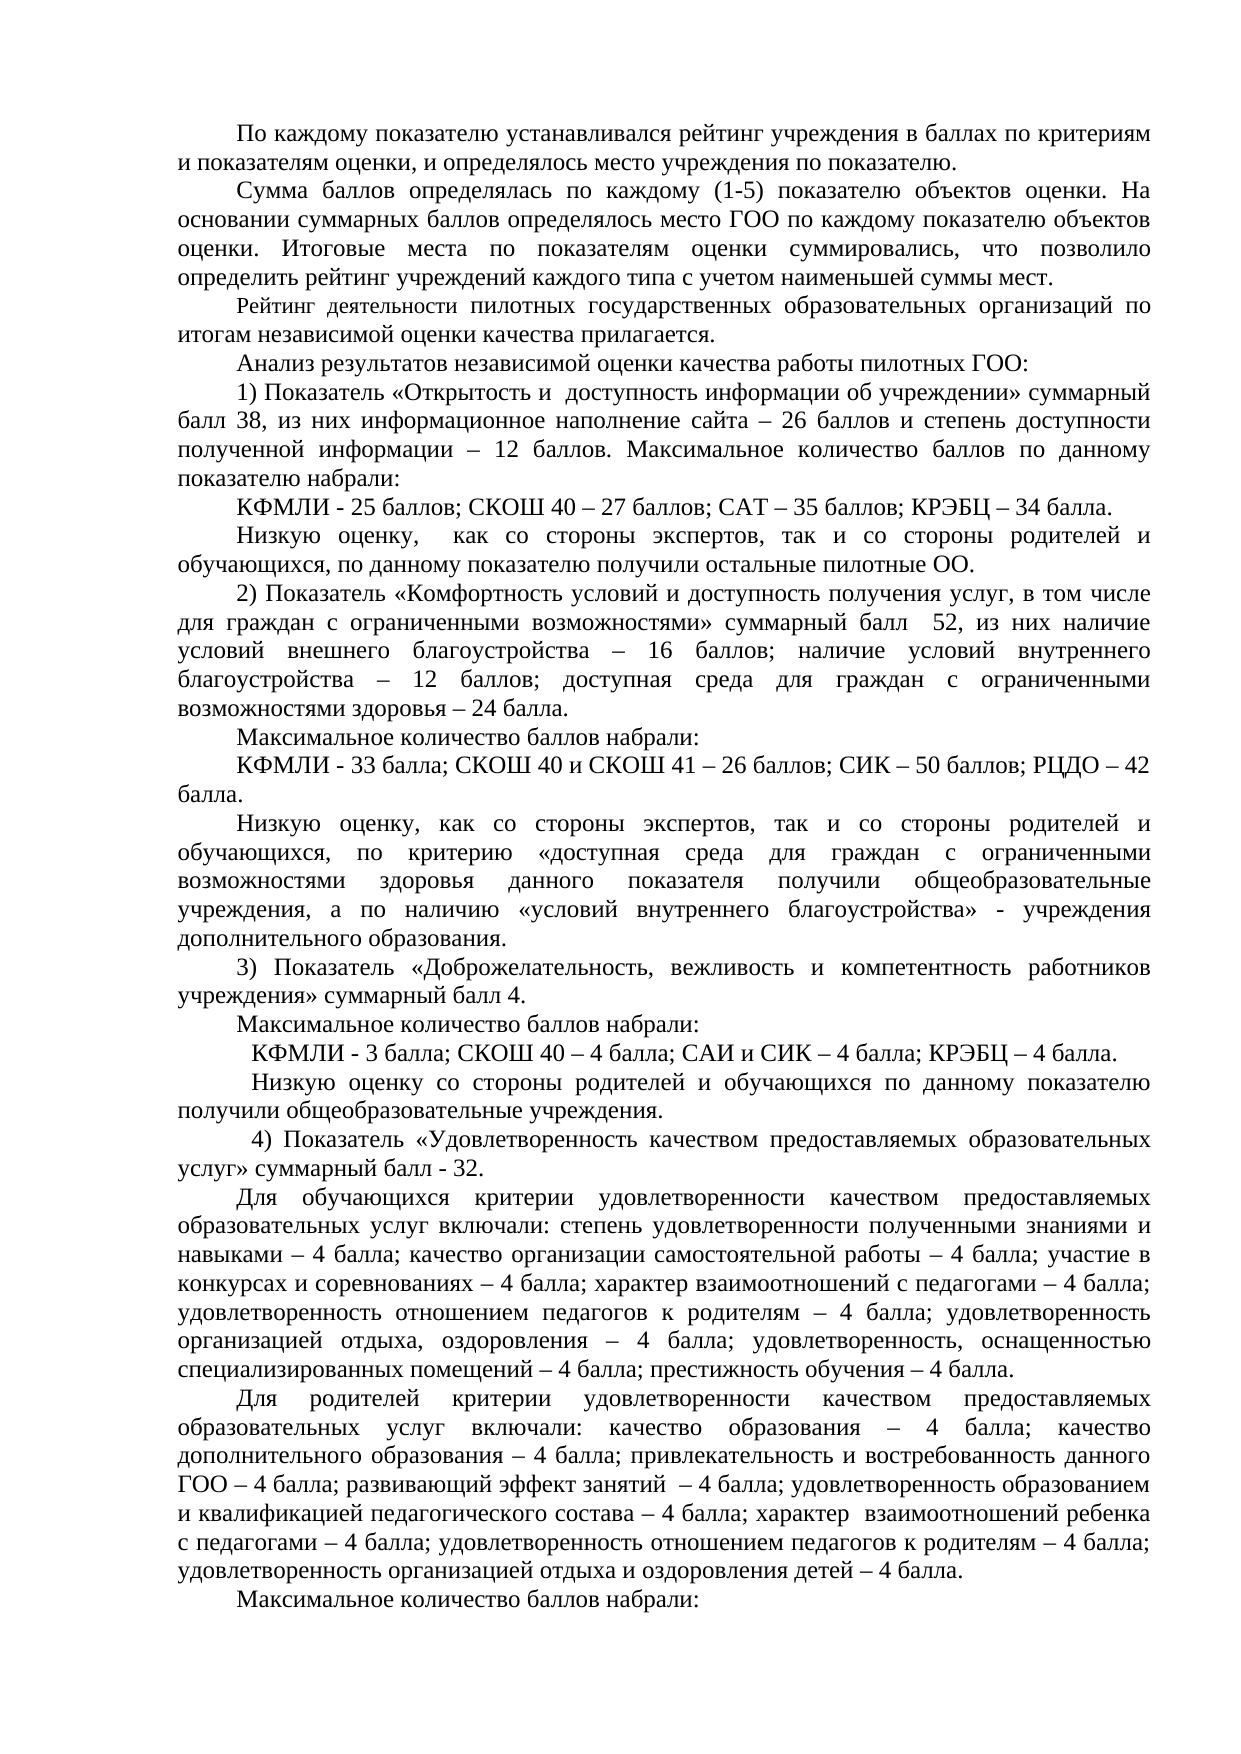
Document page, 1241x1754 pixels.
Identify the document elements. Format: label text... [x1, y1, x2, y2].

text 4) Показатель «Удовлетворенность качеством предоставляемых образовательных услуг» суммарный балл - 32. [177, 1124, 1152, 1182]
list Максимальное количество баллов набрали: [177, 722, 1152, 751]
text Максимальное количество баллов набрали: [177, 1584, 1152, 1613]
text КФМЛИ - 33 балла; СКОШ 40 и СКОШ 41 – 26 баллов; СИК – 50 баллов; РЦДО – 42 балла. [177, 751, 1152, 808]
text Для родителей критерии удовлетворенности качеством предоставляемых образовательных услуг включали: качество образования – 4 балла; качество дополнительного образования – 4 балла; привлекательность и востребованность данного ГОО – 4 балла; развивающий эффект занятий – 4 балла; удовлетворенность образованием и квалификацией педагогического состава – 4 балла; характер взаимоотношений ребенка с педагогами – 4 балла; удовлетворенность отношением педагогов к родителям – 4 балла; удовлетворенность организацией отдыха и оздоровления детей – 4 балла. [177, 1383, 1152, 1584]
text 1) Показатель «Открытость и доступность информации об учреждении» суммарный балл 38, из них информационное наполнение сайта – 26 баллов и степень доступности полученной информации – 12 баллов. Максимальное количество баллов по данному показателю набрали: [177, 377, 1152, 492]
text Низкую оценку, как со стороны экспертов, так и со стороны родителей и обучающихся, по данному показателю получили остальные пилотные ОО. [177, 521, 1152, 578]
text 3) Показатель «Доброжелательность, вежливость и компетентность работников учреждения» суммарный балл 4. [177, 952, 1152, 1009]
text Рейтинг деятельности пилотных государственных образовательных организаций по итогам независимой оценки качества прилагается. [177, 291, 1152, 348]
text КФМЛИ - 25 баллов; СКОШ 40 – 27 баллов; САТ – 35 баллов; КРЭБЦ – 34 балла. [177, 492, 1152, 521]
list 2) Показатель «Комфортность условий и доступность получения услуг, в том числе для граждан с ограниченными возможностями» суммарный балл 52, из них наличие условий внешнего благоустройства – 16 баллов; наличие условий внутреннего благоустройства – 12 баллов; доступная среда для граждан с ограниченными возможностями здоровья – 24 балла. [177, 578, 1152, 722]
text Низкую оценку, как со стороны экспертов, так и со стороны родителей и обучающихся, по критерию «доступная среда для граждан с ограниченными возможностями здоровья данного показателя получили общеобразовательные учреждения, а по наличию «условий внутреннего благоустройства» - учреждения дополнительного образования. [177, 808, 1152, 952]
text По каждому показателю устанавливался рейтинг учреждения в баллах по критериям и показателям оценки, и определялось место учреждения по показателю. [177, 118, 1152, 176]
text КФМЛИ - 3 балла; СКОШ 40 – 4 балла; САИ и СИК – 4 балла; КРЭБЦ – 4 балла. [177, 1038, 1152, 1067]
text Для обучающихся критерии удовлетворенности качеством предоставляемых образовательных услуг включали: степень удовлетворенности полученными знаниями и навыками – 4 балла; качество организации самостоятельной работы – 4 балла; участие в конкурсах и соревнованиях – 4 балла; характер взаимоотношений с педагогами – 4 балла; удовлетворенность отношением педагогов к родителям – 4 балла; удовлетворенность организацией отдыха, оздоровления – 4 балла; удовлетворенность, оснащенностью специализированных помещений – 4 балла; престижность обучения – 4 балла. [177, 1182, 1152, 1383]
text Максимальное количество баллов набрали: [177, 1009, 1152, 1038]
text Сумма баллов определялась по каждому (1-5) показателю объектов оценки. На основании суммарных баллов определялось место ГОО по каждому показателю объектов оценки. Итоговые места по показателям оценки суммировались, что позволило определить рейтинг учреждений каждого типа с учетом наименьшей суммы мест. [177, 176, 1152, 291]
text Низкую оценку со стороны родителей и обучающихся по данному показателю получили общеобразовательные учреждения. [177, 1067, 1152, 1124]
text Анализ результатов независимой оценки качества работы пилотных ГОО: [177, 348, 1152, 377]
